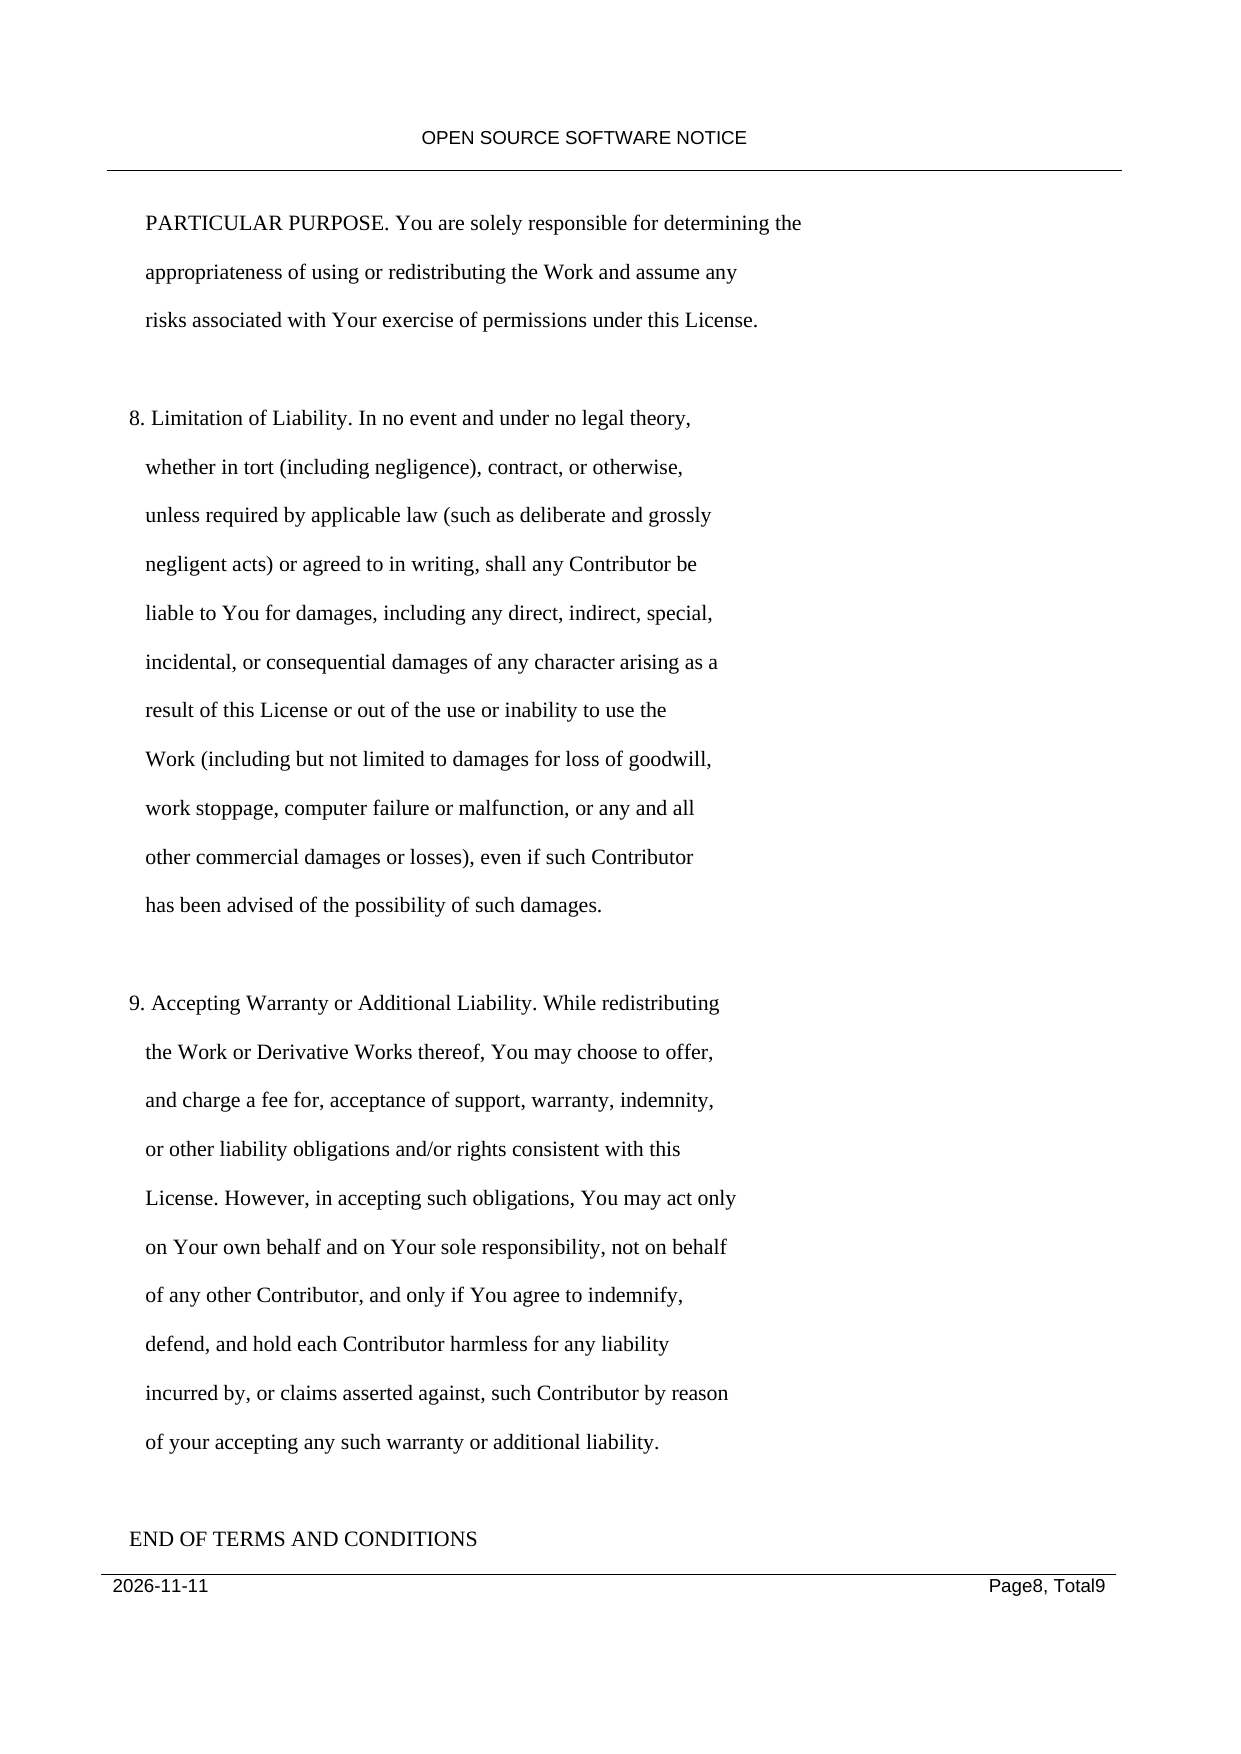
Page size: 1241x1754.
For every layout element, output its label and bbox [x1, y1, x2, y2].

text [112, 206, 1128, 1555]
